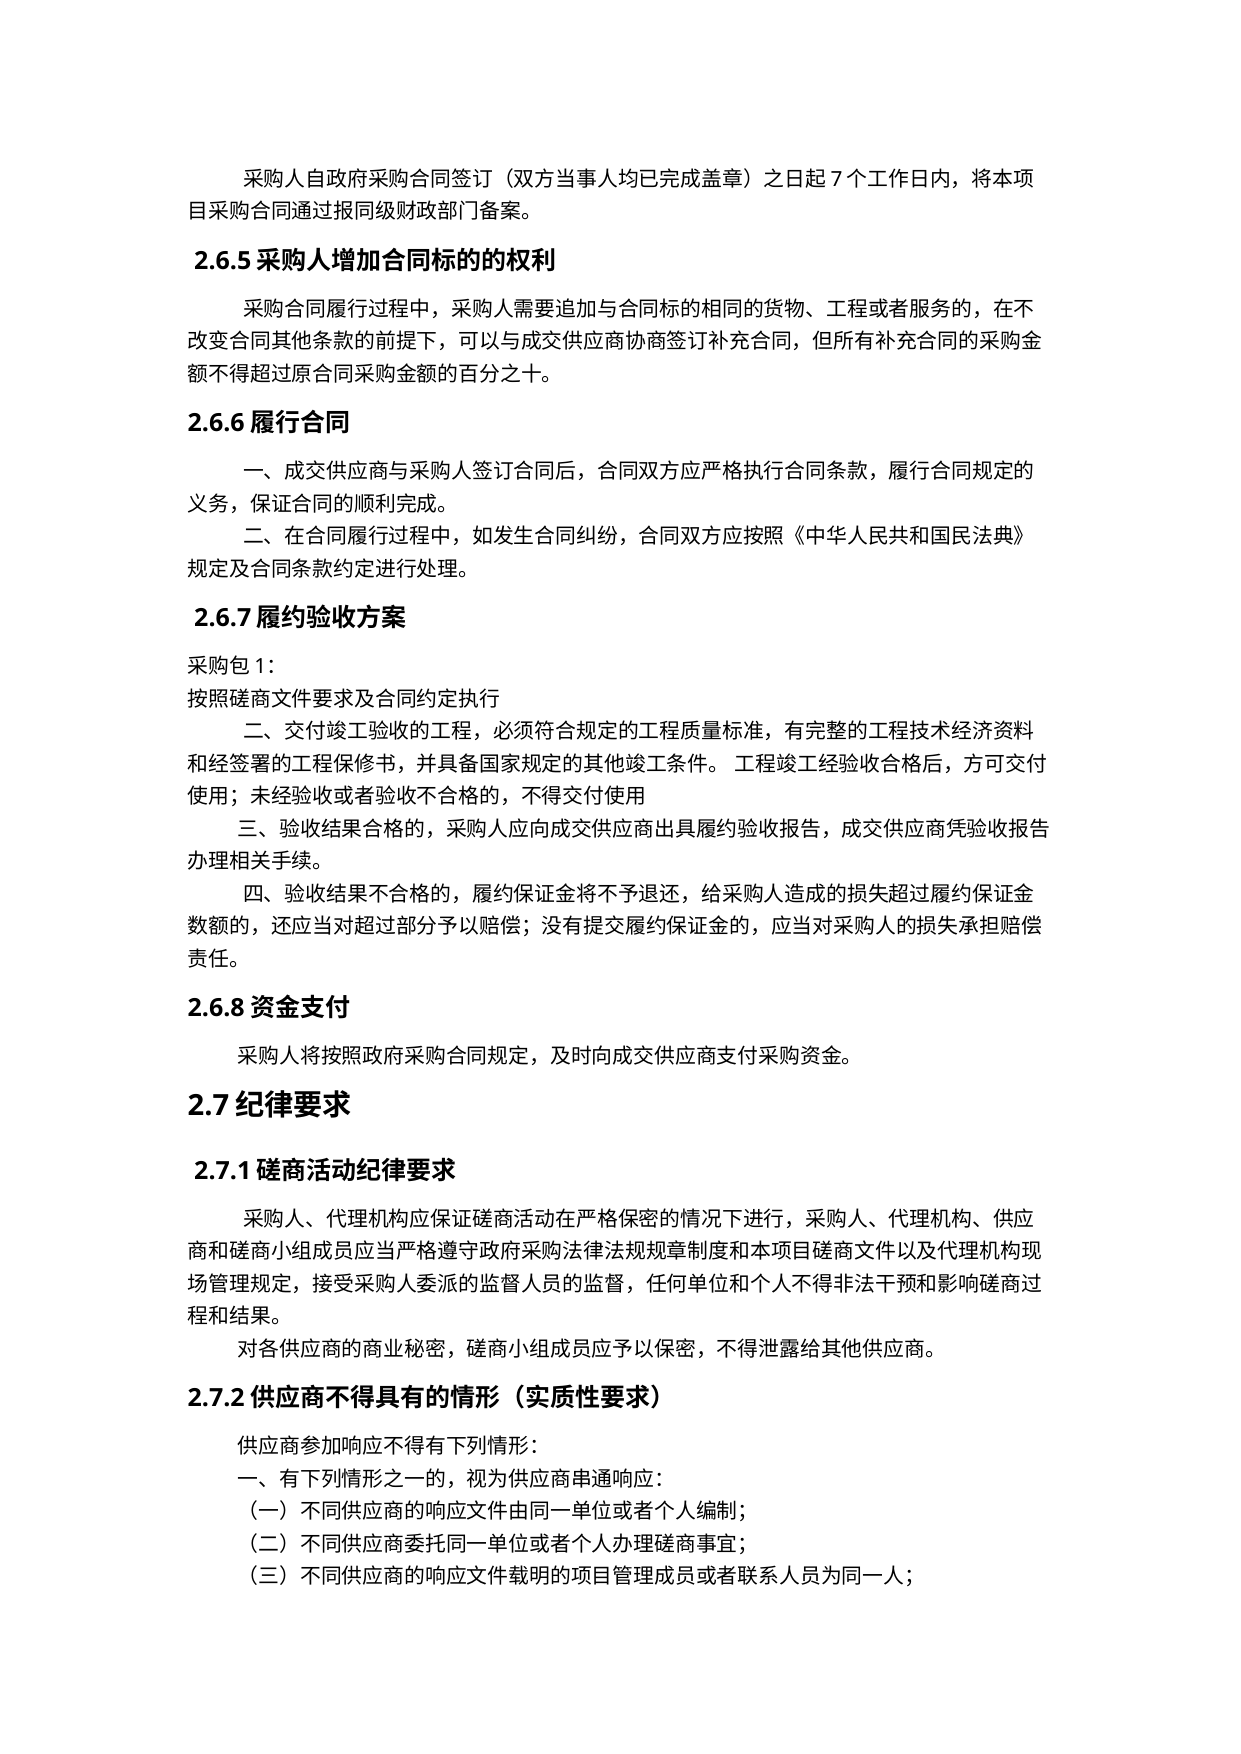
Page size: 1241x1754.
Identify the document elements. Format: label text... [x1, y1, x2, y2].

text 一、有下列情形之一的，视为供应商串通响应： [187, 1462, 1053, 1494]
text 2.6.6履行合同 [187, 389, 1053, 454]
text 2.7.1磋商活动纪律要求 [187, 1137, 1053, 1202]
text 二、交付竣工验收的工程，必须符合规定的工程质量标准，有完整的工程技术经济资料和经签署的工程保修书，并具备国家规定的其他竣工条件。 工程竣工经验收合格后，方可交付使用；未经验收或者验收不合格的，不得交付使用 [187, 714, 1053, 812]
text 供应商参加响应不得有下列情形： [187, 1429, 1053, 1462]
text 采购人将按照政府采购合同规定，及时向成交供应商支付采购资金。 [187, 1039, 1053, 1072]
text （一）不同供应商的响应文件由同一单位或者个人编制； [187, 1494, 1053, 1527]
text 采购包1： [187, 649, 1053, 682]
text （二）不同供应商委托同一单位或者个人办理磋商事宜； [187, 1527, 1053, 1559]
text 对各供应商的商业秘密，磋商小组成员应予以保密，不得泄露给其他供应商。 [187, 1332, 1053, 1364]
text 一、成交供应商与采购人签订合同后，合同双方应严格执行合同条款，履行合同规定的义务，保证合同的顺利完成。 [187, 454, 1053, 519]
text 四、验收结果不合格的，履约保证金将不予退还，给采购人造成的损失超过履约保证金数额的，还应当对超过部分予以赔偿；没有提交履约保证金的，应当对采购人的损失承担赔偿责任。 [187, 877, 1053, 974]
text 2.7.2供应商不得具有的情形（实质性要求） [187, 1364, 1053, 1429]
text 2.6.5采购人增加合同标的的权利 [187, 227, 1053, 292]
text 按照磋商文件要求及合同约定执行 [187, 682, 1053, 714]
text 2.6.7履约验收方案 [187, 584, 1053, 649]
text 2.7纪律要求 [187, 1072, 1053, 1137]
text （三）不同供应商的响应文件载明的项目管理成员或者联系人员为同一人； [187, 1559, 1053, 1592]
text 采购合同履行过程中，采购人需要追加与合同标的相同的货物、工程或者服务的，在不改变合同其他条款的前提下，可以与成交供应商协商签订补充合同，但所有补充合同的采购金额不得超过原合同采购金额的百分之十。 [187, 292, 1053, 389]
text 采购人自政府采购合同签订（双方当事人均已完成盖章）之日起7个工作日内，将本项目采购合同通过报同级财政部门备案。 [187, 162, 1053, 227]
text 2.6.8资金支付 [187, 974, 1053, 1039]
text 二、在合同履行过程中，如发生合同纠纷，合同双方应按照《中华人民共和国民法典》规定及合同条款约定进行处理。 [187, 519, 1053, 584]
text 三、验收结果合格的，采购人应向成交供应商出具履约验收报告，成交供应商凭验收报告办理相关手续。 [187, 812, 1053, 877]
text 采购人、代理机构应保证磋商活动在严格保密的情况下进行，采购人、代理机构、供应商和磋商小组成员应当严格遵守政府采购法律法规规章制度和本项目磋商文件以及代理机构现场管理规定，接受采购人委派的监督人员的监督，任何单位和个人不得非法干预和影响磋商过程和结果。 [187, 1202, 1053, 1332]
